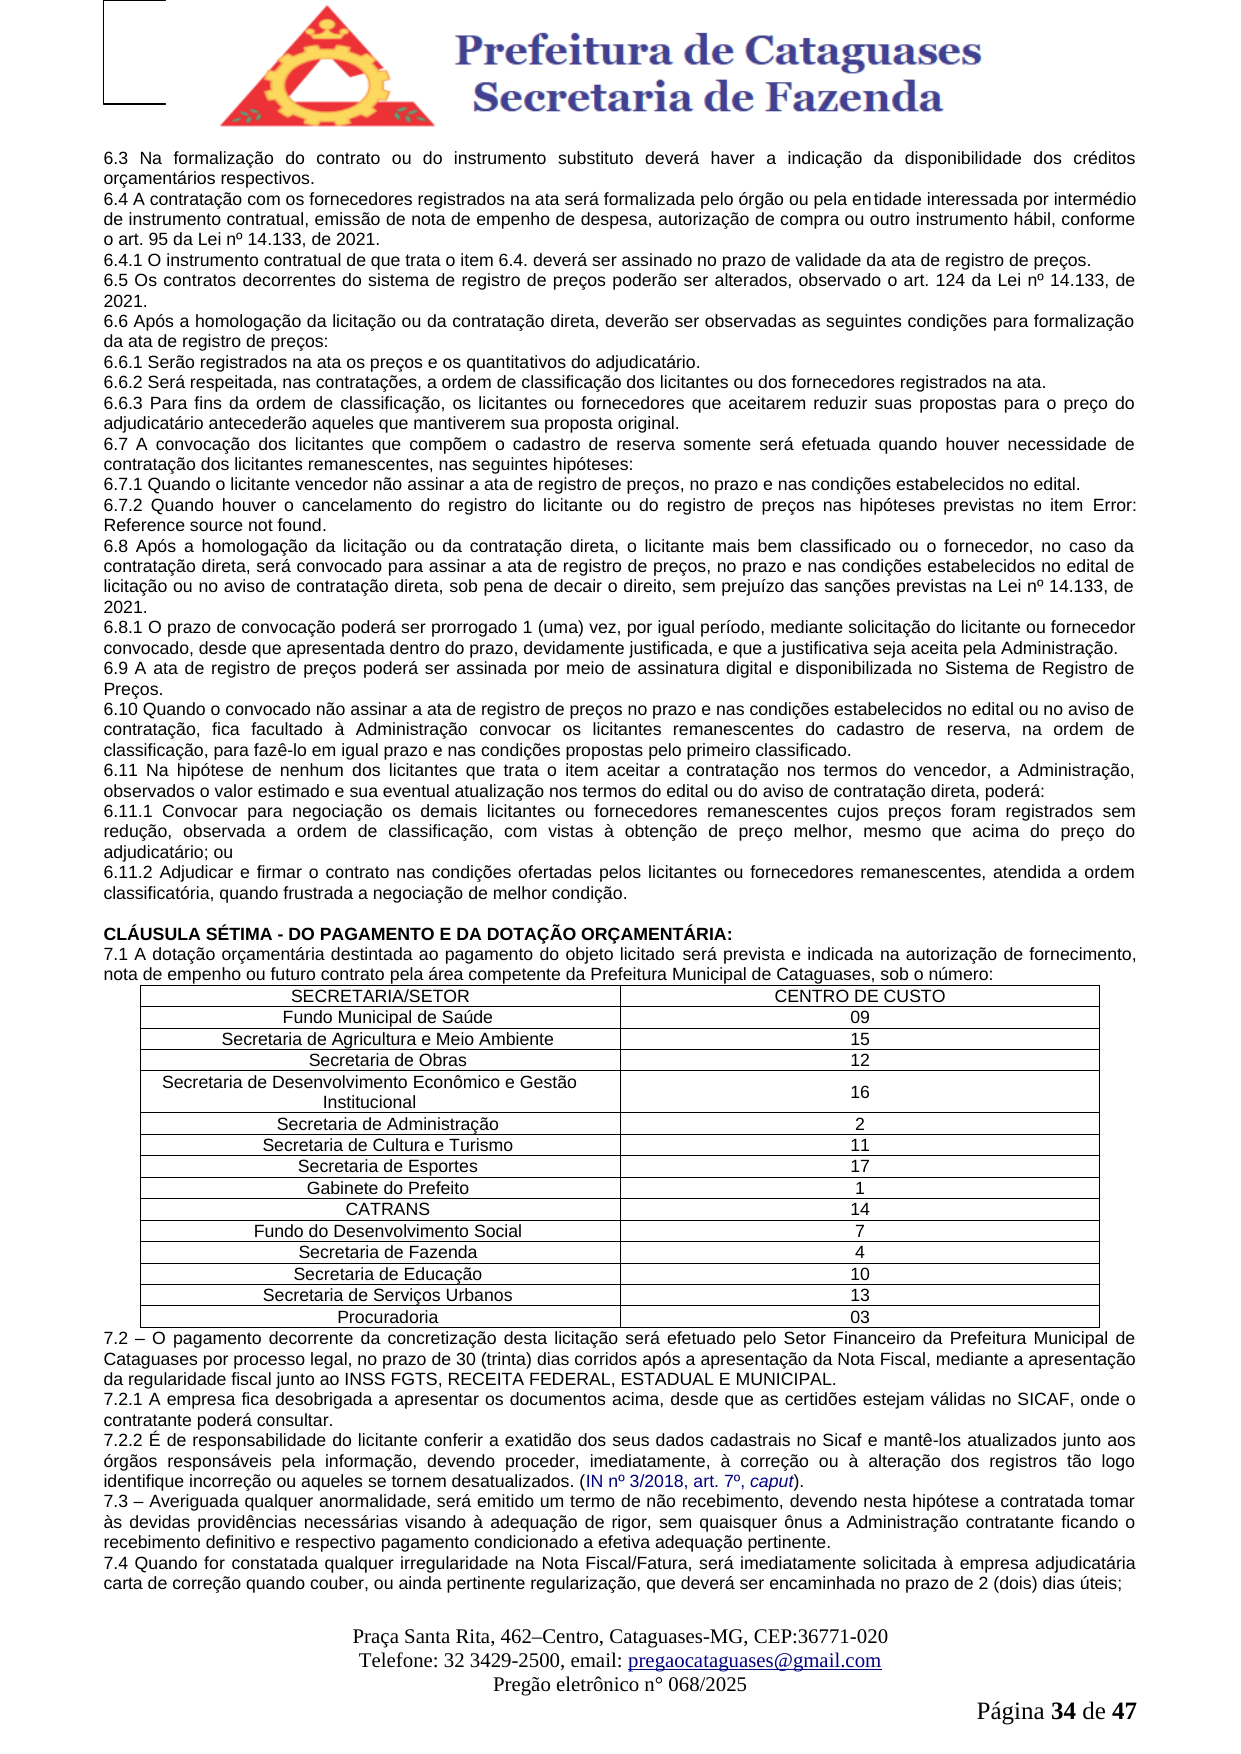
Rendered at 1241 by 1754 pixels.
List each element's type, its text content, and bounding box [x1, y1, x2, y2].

table_cell Secretaria de Administração [141, 1113, 620, 1134]
table_header SECRETARIA/SETOR [141, 986, 620, 1006]
table_cell Secretaria de Educação [141, 1264, 620, 1284]
list 6.3 Na formalização do contrato ou do instrumento substituto deverá haver a indicação da disponibilidade dos créditos orçamentários respectivos. [103, 147, 1137, 188]
table_cell 7 [621, 1221, 1099, 1241]
table_cell Secretaria de Esportes [141, 1156, 620, 1177]
table_cell Fundo Municipal de Saúde [141, 1007, 620, 1027]
table_cell Secretaria de Serviços Urbanos [141, 1285, 620, 1305]
table_cell CATRANS [141, 1199, 620, 1219]
list 6.11.1 Convocar para negociação os demais licitantes ou fornecedores remanescentes cujos preços foram registrados sem redução, observada a ordem de classificação, com vistas à obtenção de preço melhor, mesmo que acima do preço do adjudicatário; ou [103, 801, 1137, 862]
text 7.2 – O pagamento decorrente da concretização desta licitação será efetuado pelo Setor Financeiro da Prefeitura Municipal de Cataguases por processo legal, no prazo de 30 (trinta) dias corridos após a apresentação da Nota Fiscal, mediante a apresentação da regularidade fiscal junto ao INSS FGTS, RECEITA FEDERAL, ESTADUAL E MUNICIPAL. [103, 1328, 1137, 1389]
table_cell 12 [621, 1050, 1099, 1070]
table_cell 17 [621, 1156, 1099, 1177]
table_cell Secretaria de Desenvolvimento Econômico e Gestão Institucional [141, 1071, 620, 1112]
list 7.2.2 É de responsabilidade do licitante conferir a exatidão dos seus dados cadastrais no Sicaf e mantê-los atualizados junto aos órgãos responsáveis pela informação, devendo proceder, imediatamente, à correção ou à alteração dos registros tão logo identifique incorreção ou aqueles se tornem desatualizados. (IN nº 3/2018, art. 7º, caput). [103, 1430, 1137, 1491]
text 6.9 A ata de registro de preços poderá ser assinada por meio de assinatura digital e disponibilizada no Sistema de Registro de Preços. [103, 658, 1137, 699]
table_cell 10 [621, 1264, 1099, 1284]
table_cell Secretaria de Obras [141, 1050, 620, 1070]
table_header CENTRO DE CUSTO [621, 986, 1099, 1006]
text 6.6 Após a homologação da licitação ou da contratação direta, deverão ser observadas as seguintes condições para formalização da ata de registro de preços: [103, 311, 1137, 352]
list 6.11.2 Adjudicar e firmar o contrato nas condições ofertadas pelos licitantes ou fornecedores remanescentes, atendida a ordem classificatória, quando frustrada a negociação de melhor condição. [103, 862, 1137, 903]
table_cell 15 [621, 1029, 1099, 1049]
table_cell Secretaria de Agricultura e Meio Ambiente [141, 1029, 620, 1049]
list 6.7.1 Quando o licitante vencedor não assinar a ata de registro de preços, no prazo e nas condições estabelecidos no edital. [103, 474, 1137, 494]
text 6.6.3 Para fins da ordem de classificação, os licitantes ou fornecedores que aceitarem reduzir suas propostas para o preço do adjudicatário antecederão aqueles que mantiverem sua proposta original. [103, 392, 1137, 433]
table_cell Secretaria de Cultura e Turismo [141, 1135, 620, 1155]
text 6.10 Quando o convocado não assinar a ata de registro de preços no prazo e nas condições estabelecidos no edital ou no aviso de contratação, fica facultado à Administração convocar os licitantes remanescentes do cadastro de reserva, na ordem de classificação, para fazê-lo em igual prazo e nas condições propostas pelo primeiro classificado. [103, 699, 1137, 760]
table_cell 2 [621, 1113, 1099, 1134]
table_cell 13 [621, 1285, 1099, 1305]
table_cell 4 [621, 1242, 1099, 1262]
text 6.4 A contratação com os fornecedores registrados na ata será formalizada pelo órgão ou pela entidade interessada por intermédio de instrumento contratual, emissão de nota de empenho de despesa, autorização de compra ou outro instrumento hábil, conforme o art. 95 da Lei nº 14.133, de 2021. [103, 188, 1137, 249]
text 7.1 A dotação orçamentária destintada ao pagamento do objeto licitado será prevista e indicada na autorização de fornecimento, nota de empenho ou futuro contrato pela área competente da Prefeitura Municipal de Cataguases, sob o número: [103, 944, 1137, 984]
text 7.3 – Averiguada qualquer anormalidade, será emitido um termo de não recebimento, devendo nesta hipótese a contratada tomar às devidas providências necessárias visando à adequação de rigor, sem quaisquer ônus a Administração contratante ficando o recebimento definitivo e respectivo pagamento condicionado a efetiva adequação pertinente. [103, 1491, 1137, 1552]
text 6.5 Os contratos decorrentes do sistema de registro de preços poderão ser alterados, observado o art. 124 da Lei nº 14.133, de 2021. [103, 270, 1137, 311]
list 7.2.1 A empresa fica desobrigada a apresentar os documentos acima, desde que as certidões estejam válidas no SICAF, onde o contratante poderá consultar. [103, 1389, 1137, 1430]
text 6.7 A convocação dos licitantes que compõem o cadastro de reserva somente será efetuada quando houver necessidade de contratação dos licitantes remanescentes, nas seguintes hipóteses: [103, 433, 1137, 474]
table_cell 11 [621, 1135, 1099, 1155]
table_cell 1 [621, 1178, 1099, 1198]
list 6.4.1 O instrumento contratual de que trata o item 6.4. deverá ser assinado no prazo de validade da ata de registro de preços. [103, 249, 1137, 270]
table_cell Secretaria de Fazenda [141, 1242, 620, 1262]
text 7.4 Quando for constatada qualquer irregularidade na Nota Fiscal/Fatura, será imediatamente solicitada à empresa adjudicatária carta de correção quando couber, ou ainda pertinente regularização, que deverá ser encaminhada no prazo de 2 (dois) dias úteis; [103, 1552, 1137, 1593]
table_cell 03 [621, 1306, 1099, 1327]
text CLÁUSULA SÉTIMA - DO PAGAMENTO E DA DOTAÇÃO ORÇAMENTÁRIA: [103, 923, 1137, 944]
text 6.11 Na hipótese de nenhum dos licitantes que trata o item aceitar a contratação nos termos do vencedor, a Administração, observados o valor estimado e sua eventual atualização nos termos do edital ou do aviso de contratação direta, poderá: [103, 760, 1137, 801]
list 6.6.1 Serão registrados na ata os preços e os quantitativos do adjudicatário. [103, 352, 1137, 372]
table_cell 09 [621, 1007, 1099, 1027]
table_cell Gabinete do Prefeito [141, 1178, 620, 1198]
list 6.6.2 Será respeitada, nas contratações, a ordem de classificação dos licitantes ou dos fornecedores registrados na ata. [103, 372, 1137, 392]
table_cell 16 [621, 1071, 1099, 1112]
table_cell 14 [621, 1199, 1099, 1219]
table_cell Procuradoria [141, 1306, 620, 1327]
table_cell Fundo do Desenvolvimento Social [141, 1221, 620, 1241]
list 6.8.1 O prazo de convocação poderá ser prorrogado 1 (uma) vez, por igual período, mediante solicitação do licitante ou fornecedor convocado, desde que apresentada dentro do prazo, devidamente justificada, e que a justificativa seja aceita pela Administração. [103, 617, 1137, 658]
text 6.8 Após a homologação da licitação ou da contratação direta, o licitante mais bem classificado ou o fornecedor, no caso da contratação direta, será convocado para assinar a ata de registro de preços, no prazo e nas condições estabelecidos no edital de licitação ou no aviso de contratação direta, sob pena de decair o direito, sem prejuízo das sanções previstas na Lei nº 14.133, de 2021. [103, 535, 1137, 617]
picture [165, 0, 1075, 148]
